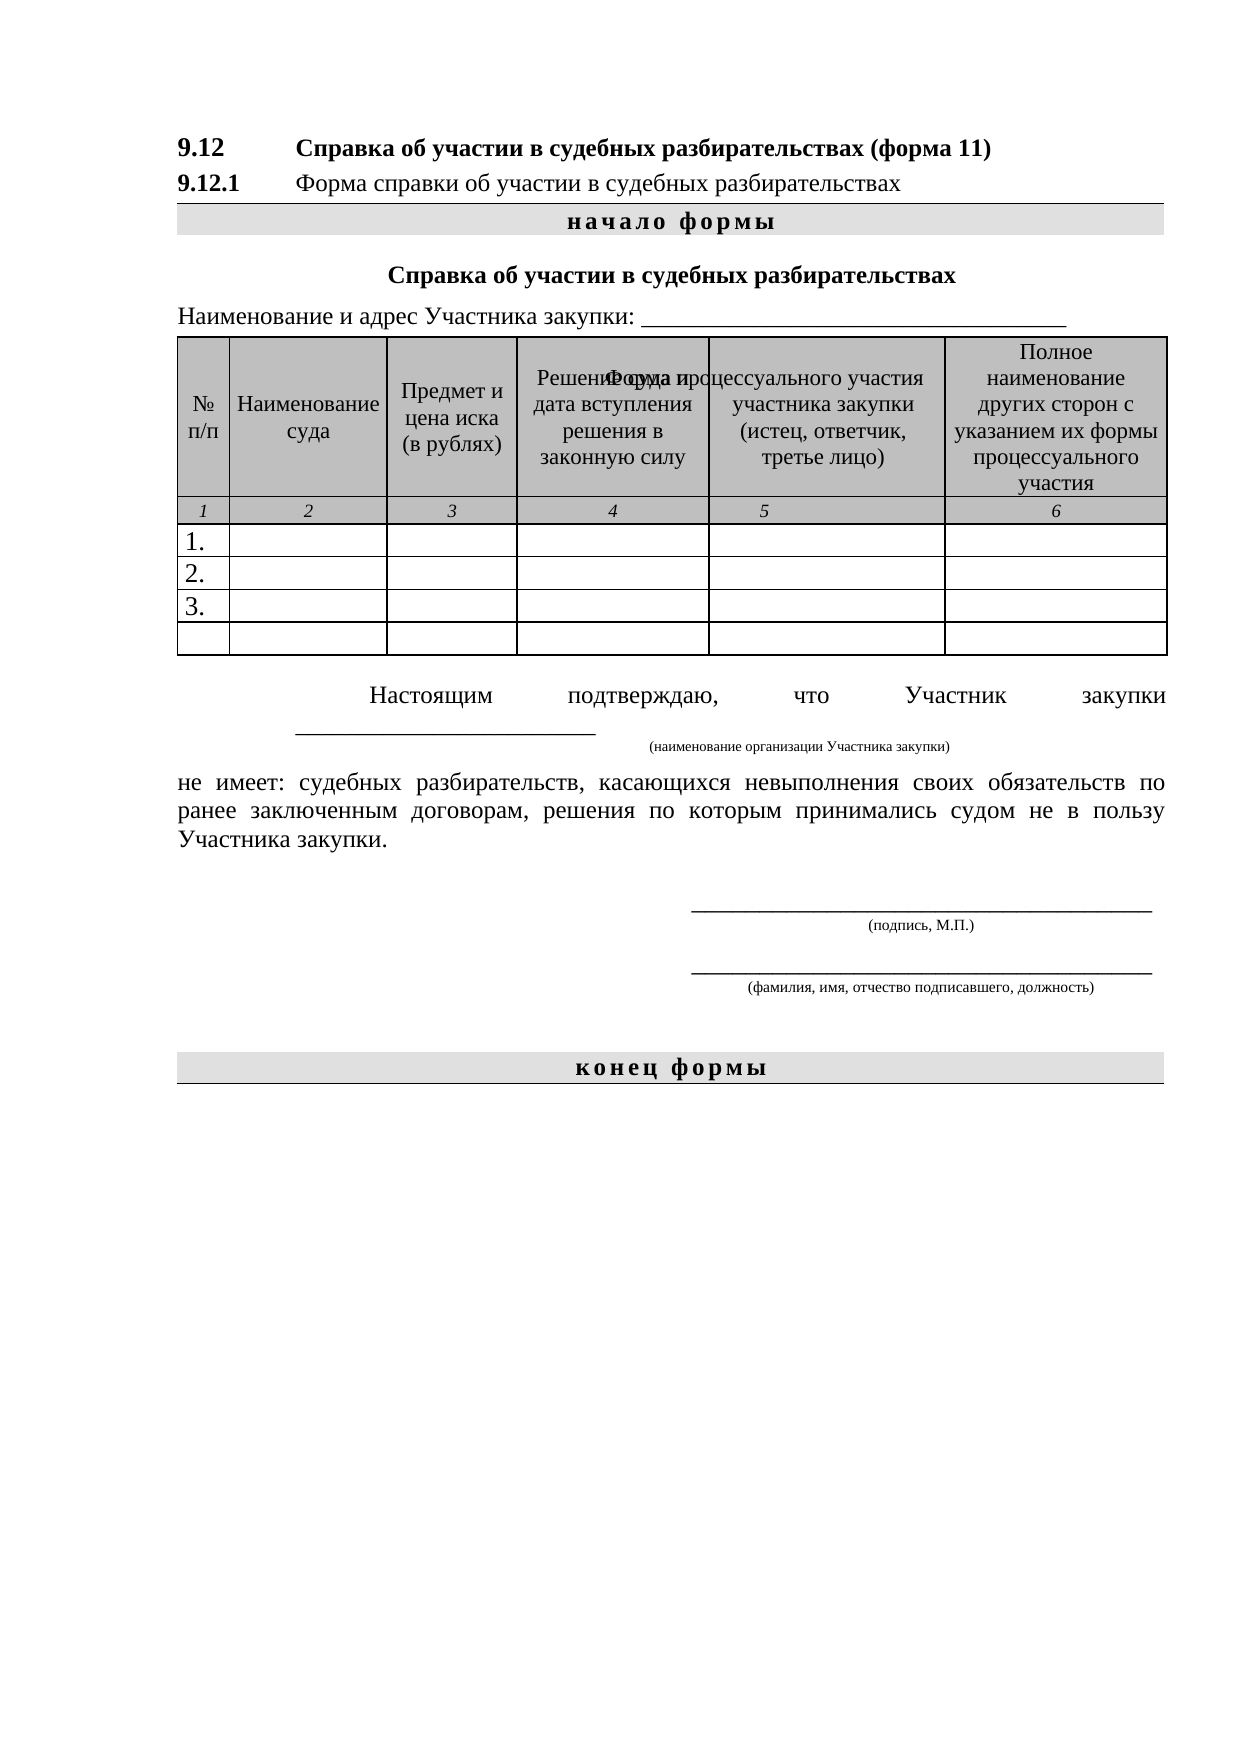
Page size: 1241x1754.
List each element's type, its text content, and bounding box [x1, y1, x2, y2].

table_header Наименование суда [230, 338, 386, 496]
text конец формы [177, 1052, 1164, 1083]
table_cell [178, 525, 229, 556]
table_cell [388, 590, 516, 621]
table_header Форма процессуального участия участника закупки (истец, ответчик, третье лицо) [710, 338, 944, 496]
table_cell [518, 525, 708, 556]
text Справка об участии в судебных разбирательствах [177, 260, 1167, 289]
table_cell [710, 557, 944, 588]
table_cell [230, 557, 386, 588]
table_cell [710, 525, 944, 556]
table_cell [388, 525, 516, 556]
list Справка об участии в судебных разбирательствах (форма 11) [177, 131, 1167, 162]
table_cell [946, 590, 1166, 621]
table_cell 2 [230, 497, 386, 523]
table_cell [518, 623, 708, 654]
list Форма справки об участии в судебных разбирательствах [177, 168, 1167, 197]
table_cell [230, 525, 386, 556]
table_cell __________________________________ (фамилия, имя, отчество подписавшего, должность) [679, 946, 1163, 1009]
table_cell [946, 623, 1166, 654]
table_cell [518, 590, 708, 621]
table_cell [710, 590, 944, 621]
table_header Полное наименование других сторон с указанием их формы процессуального участия [946, 338, 1166, 496]
table_cell [230, 623, 386, 654]
table_header Решение суда и дата вступления решения в законную силу [518, 338, 708, 496]
table_cell 4 [518, 497, 708, 523]
text не имеет: судебных разбирательств, касающихся невыполнения своих обязательств по ранее заключенным договорам, решения по которым принимались судом не в пользу Участника закупки. [177, 767, 1167, 853]
table_cell [388, 623, 516, 654]
table_cell 1 [178, 497, 229, 523]
text Настоящим подтверждаю, что Участник закупки ________________________ [295, 681, 1167, 738]
table_cell … [178, 623, 229, 654]
table_cell [230, 590, 386, 621]
table_cell [388, 557, 516, 588]
table_cell [710, 623, 944, 654]
table_cell [178, 590, 229, 621]
table_header __________________________________ (подпись, М.П.) [679, 853, 1163, 946]
table_cell [946, 557, 1166, 588]
table_cell [178, 557, 229, 588]
table_cell 6 [946, 497, 1166, 523]
table_cell [518, 557, 708, 588]
table_cell 3 [388, 497, 516, 523]
text начало формы [177, 204, 1164, 235]
text (наименование организации Участника закупки) [649, 738, 1167, 767]
table_header № п/п [178, 338, 229, 496]
table_cell 5 [710, 497, 944, 523]
table_header Предмет и цена иска (в рублях) [388, 338, 516, 496]
table_cell [946, 525, 1166, 556]
text Наименование и адрес Участника закупки: __________________________________ [177, 301, 1167, 330]
